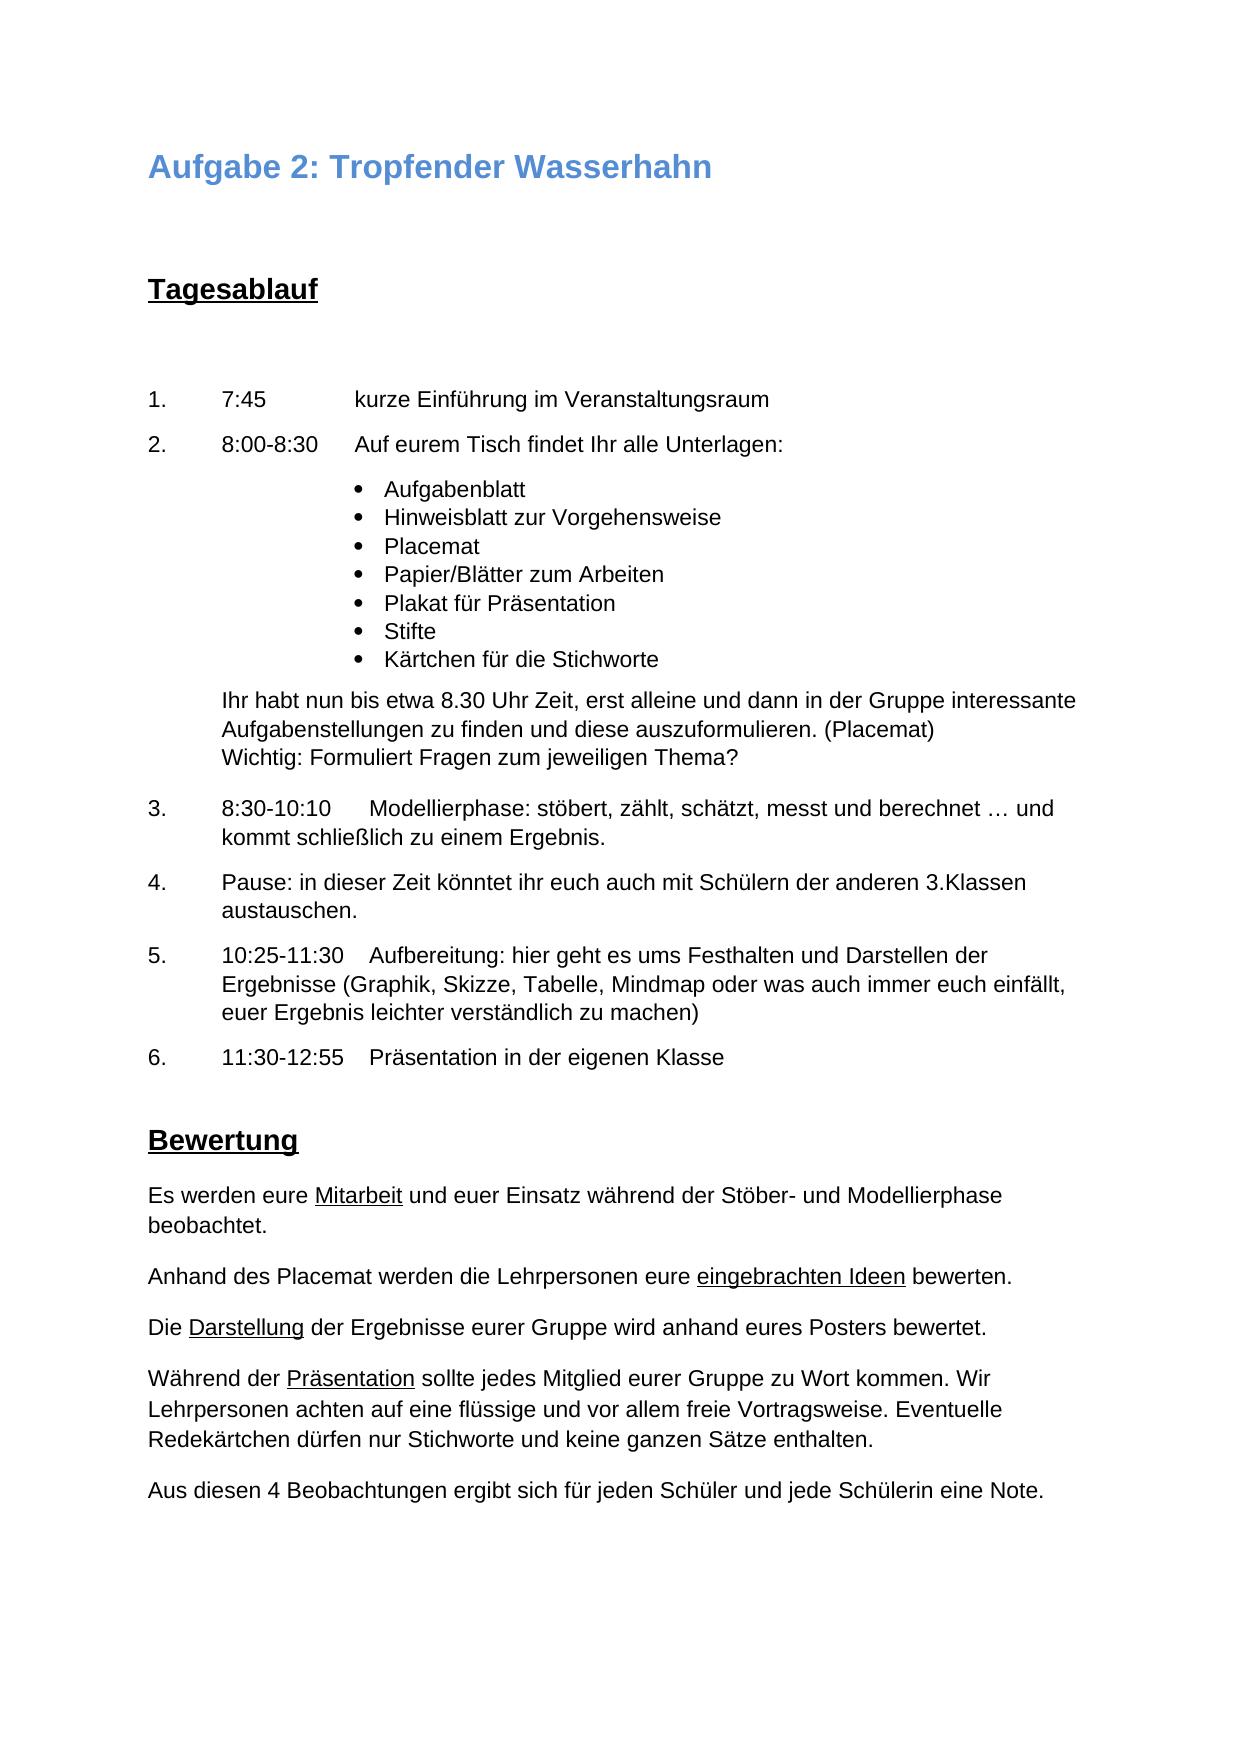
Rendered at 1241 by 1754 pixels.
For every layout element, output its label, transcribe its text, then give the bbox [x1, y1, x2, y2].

list Kärtchen für die Stichworte [354, 646, 1093, 673]
list 8:30-10:10 Modellierphase: stöbert, zählt, schätzt, messt und berechnet … und kommt schließlich zu einem Ergebnis. [148, 795, 1093, 850]
text Tagesablauf [148, 272, 1093, 306]
text Wichtig: Formuliert Fragen zum jeweiligen Thema? [221, 744, 1093, 771]
list 7:45 kurze Einführung im Veranstaltungsraum [148, 386, 1093, 412]
text Es werden eure Mitarbeit und euer Einsatz während der Stöber- und Modellierphase beobachtet. [148, 1182, 1093, 1239]
list Stifte [354, 618, 1093, 644]
list Placemat [354, 533, 1093, 559]
list Hinweisblatt zur Vorgehensweise [354, 504, 1093, 531]
list Aufgabenblatt [354, 476, 1093, 502]
text Während der Präsentation sollte jedes Mitglied eurer Gruppe zu Wort kommen. Wir Lehrpersonen achten auf eine flüssige und vor allem freie Vortragsweise. Eventuelle Redekärtchen dürfen nur Stichworte und keine ganzen Sätze enthalten. [148, 1365, 1093, 1452]
list 10:25-11:30 Aufbereitung: hier geht es ums Festhalten und Darstellen der Ergebnisse (Graphik, Skizze, Tabelle, Mindmap oder was auch immer euch einfällt, euer Ergebnis leichter verständlich zu machen) [148, 942, 1093, 1026]
list Pause: in dieser Zeit könntet ihr euch auch mit Schülern der anderen 3.Klassen austauschen. [148, 869, 1093, 923]
list 11:30-12:55 Präsentation in der eigenen Klasse [148, 1044, 1093, 1071]
text Anhand des Placemat werden die Lehrpersonen eure eingebrachten Ideen bewerten. [148, 1263, 1093, 1290]
text Aus diesen 4 Beobachtungen ergibt sich für jeden Schüler und jede Schülerin eine Note. [148, 1477, 1093, 1503]
text Bewertung [148, 1123, 1093, 1156]
text Ihr habt nun bis etwa 8.30 Uhr Zeit, erst alleine und dann in der Gruppe interessante Aufgabenstellungen zu finden und diese auszuformulieren. (Placemat) [221, 687, 1093, 742]
list Plakat für Präsentation [354, 589, 1093, 616]
list 8:00-8:30 Auf eurem Tisch findet Ihr alle Unterlagen: [148, 431, 1093, 457]
text Aufgabe 2: Tropfender Wasserhahn [148, 148, 1093, 186]
list Papier/Blätter zum Arbeiten [354, 561, 1093, 587]
text Die Darstellung der Ergebnisse eurer Gruppe wird anhand eures Posters bewertet. [148, 1314, 1093, 1341]
